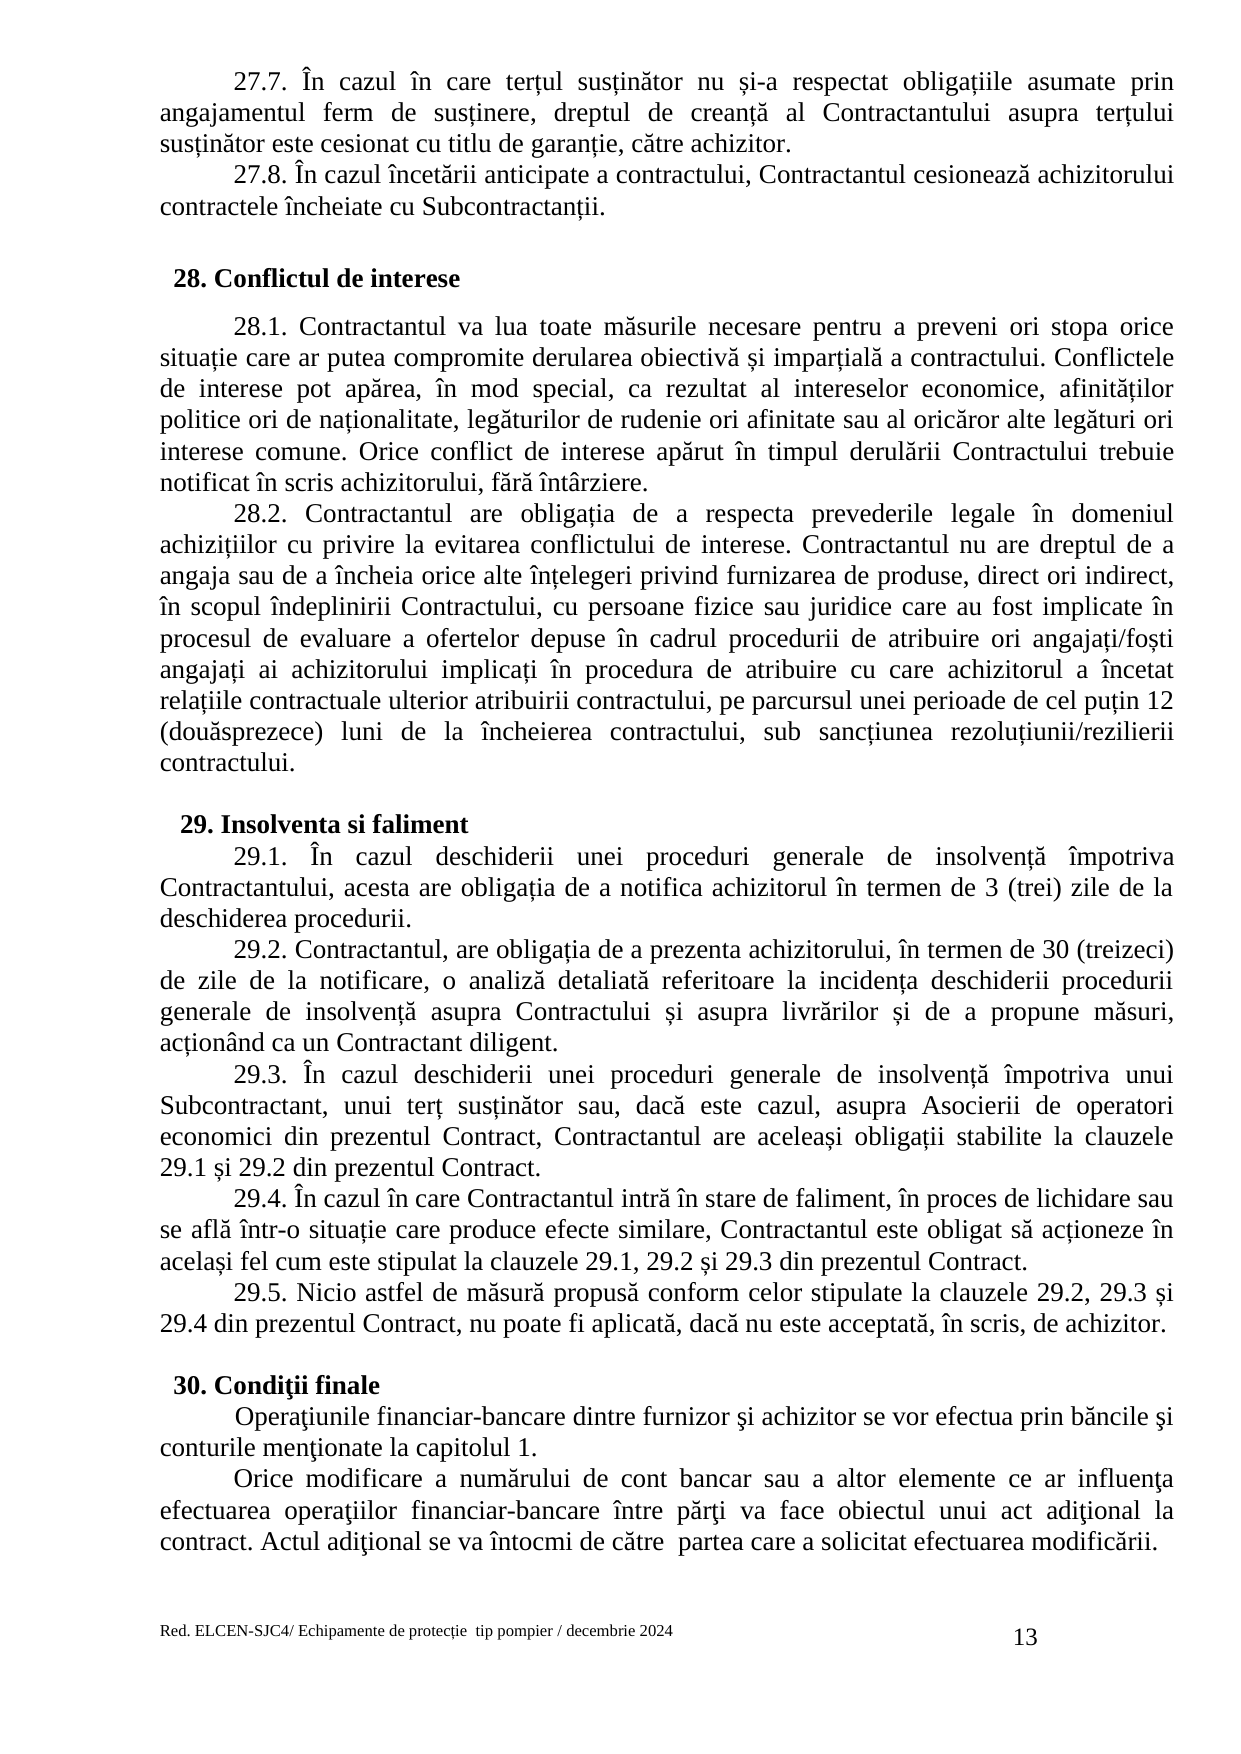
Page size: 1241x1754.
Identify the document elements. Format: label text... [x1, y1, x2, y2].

text Operaţiunile financiar-bancare dintre furnizor şi achizitor se vor efectua prin băncile şi conturile menţionate la capitolul 1. [159, 1400, 1175, 1463]
text Orice modificare a numărului de cont bancar sau a altor elemente ce ar influenţa efectuarea operaţiilor financiar-bancare între părţi va face obiectul unui act adiţional la contract. Actul adiţional se va întocmi de către partea care a solicitat efectuarea modificării. [159, 1463, 1175, 1556]
text 27.7. În cazul în care terțul susținător nu și-a respectat obligațiile asumate prin angajamentul ferm de susținere, dreptul de creanță al Contractantului asupra terțului susținător este cesionat cu titlu de garanție, către achizitor. [159, 65, 1175, 158]
list 29.2. Contractantul, are obligația de a prezenta achizitorului, în termen de 30 (treizeci) de zile de la notificare, o analiză detaliată referitoare la incidența deschiderii procedurii generale de insolvență asupra Contractului și asupra livrărilor și de a propune măsuri, acționând ca un Contractant diligent. [159, 933, 1175, 1058]
list 28.2. Contractantul are obligația de a respecta prevederile legale în domeniul achizițiilor cu privire la evitarea conflictului de interese. Contractantul nu are dreptul de a angaja sau de a încheia orice alte înțelegeri privind furnizarea de produse, direct ori indirect, în scopul îndeplinirii Contractului, cu persoane fizice sau juridice care au fost implicate în procesul de evaluare a ofertelor depuse în cadrul procedurii de atribuire ori angajați/foști angajați ai achizitorului implicați în procedura de atribuire cu care achizitorul a încetat relațiile contractuale ulterior atribuirii contractului, pe parcursul unei perioade de cel puțin 12 (douăsprezece) luni de la încheierea contractului, sub sancțiunea rezoluțiunii/rezilierii contractului. [159, 497, 1175, 777]
list 28. Conflictul de interese [159, 262, 1175, 293]
text 27.8. În cazul încetării anticipate a contractului, Contractantul cesionează achizitorului contractele încheiate cu Subcontractanții. [159, 158, 1175, 221]
list 29.3. În cazul deschiderii unei proceduri generale de insolvență împotriva unui Subcontractant, unui terț susținător sau, dacă este cazul, asupra Asocierii de operatori economici din prezentul Contract, Contractantul are aceleași obligații stabilite la clauzele 29.1 și 29.2 din prezentul Contract. [159, 1058, 1175, 1182]
list 28.1. Contractantul va lua toate măsurile necesare pentru a preveni ori stopa orice situație care ar putea compromite derularea obiectivă și imparțială a contractului. Conflictele de interese pot apărea, în mod special, ca rezultat al intereselor economice, afinităților politice ori de naționalitate, legăturilor de rudenie ori afinitate sau al oricăror alte legături ori interese comune. Orice conflict de interese apărut în timpul derulării Contractului trebuie notificat în scris achizitorului, fără întârziere. [159, 310, 1175, 497]
list 29.5. Nicio astfel de măsură propusă conform celor stipulate la clauzele 29.2, 29.3 și 29.4 din prezentul Contract, nu poate fi aplicată, dacă nu este acceptată, în scris, de achizitor. [159, 1276, 1175, 1338]
text 29. Insolventa si faliment [159, 808, 1175, 840]
list 29.4. În cazul în care Contractantul intră în stare de faliment, în proces de lichidare sau se află într-o situație care produce efecte similare, Contractantul este obligat să acționeze în același fel cum este stipulat la clauzele 29.1, 29.2 și 29.3 din prezentul Contract. [159, 1182, 1175, 1276]
text 30. Condiţii finale [159, 1369, 1175, 1400]
list 29.1. În cazul deschiderii unei proceduri generale de insolvență împotriva Contractantului, acesta are obligația de a notifica achizitorul în termen de 3 (trei) zile de la deschiderea procedurii. [159, 840, 1175, 933]
